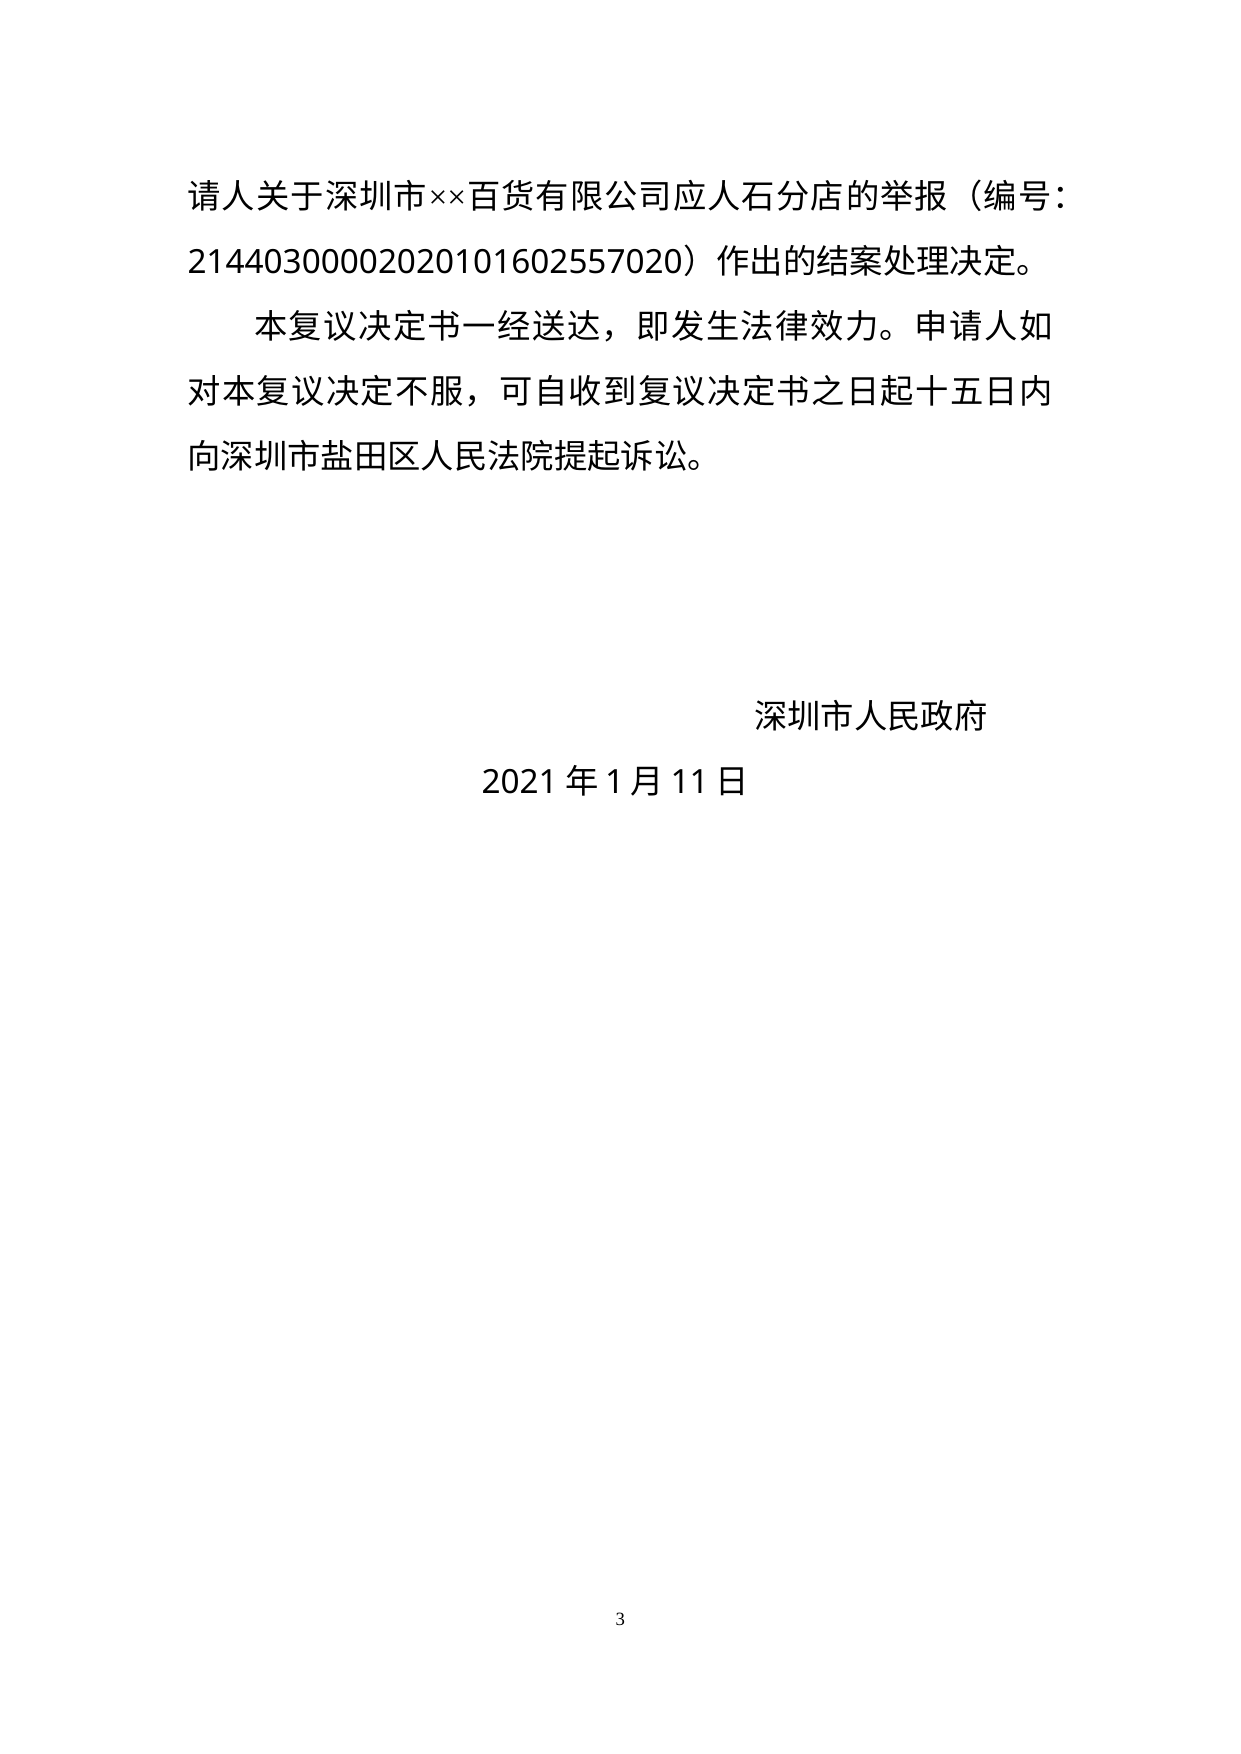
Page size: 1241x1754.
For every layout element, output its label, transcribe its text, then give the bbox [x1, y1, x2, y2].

text 深圳市人民政府 [187, 682, 1053, 747]
text 2021年1月11日 [187, 747, 1053, 812]
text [187, 162, 1053, 292]
text 本复议决定书一经送达，即发生法律效力。申请人如对本复议决定不服，可自收到复议决定书之日起十五日内向深圳市盐田区人民法院提起诉讼。 [187, 292, 1053, 487]
